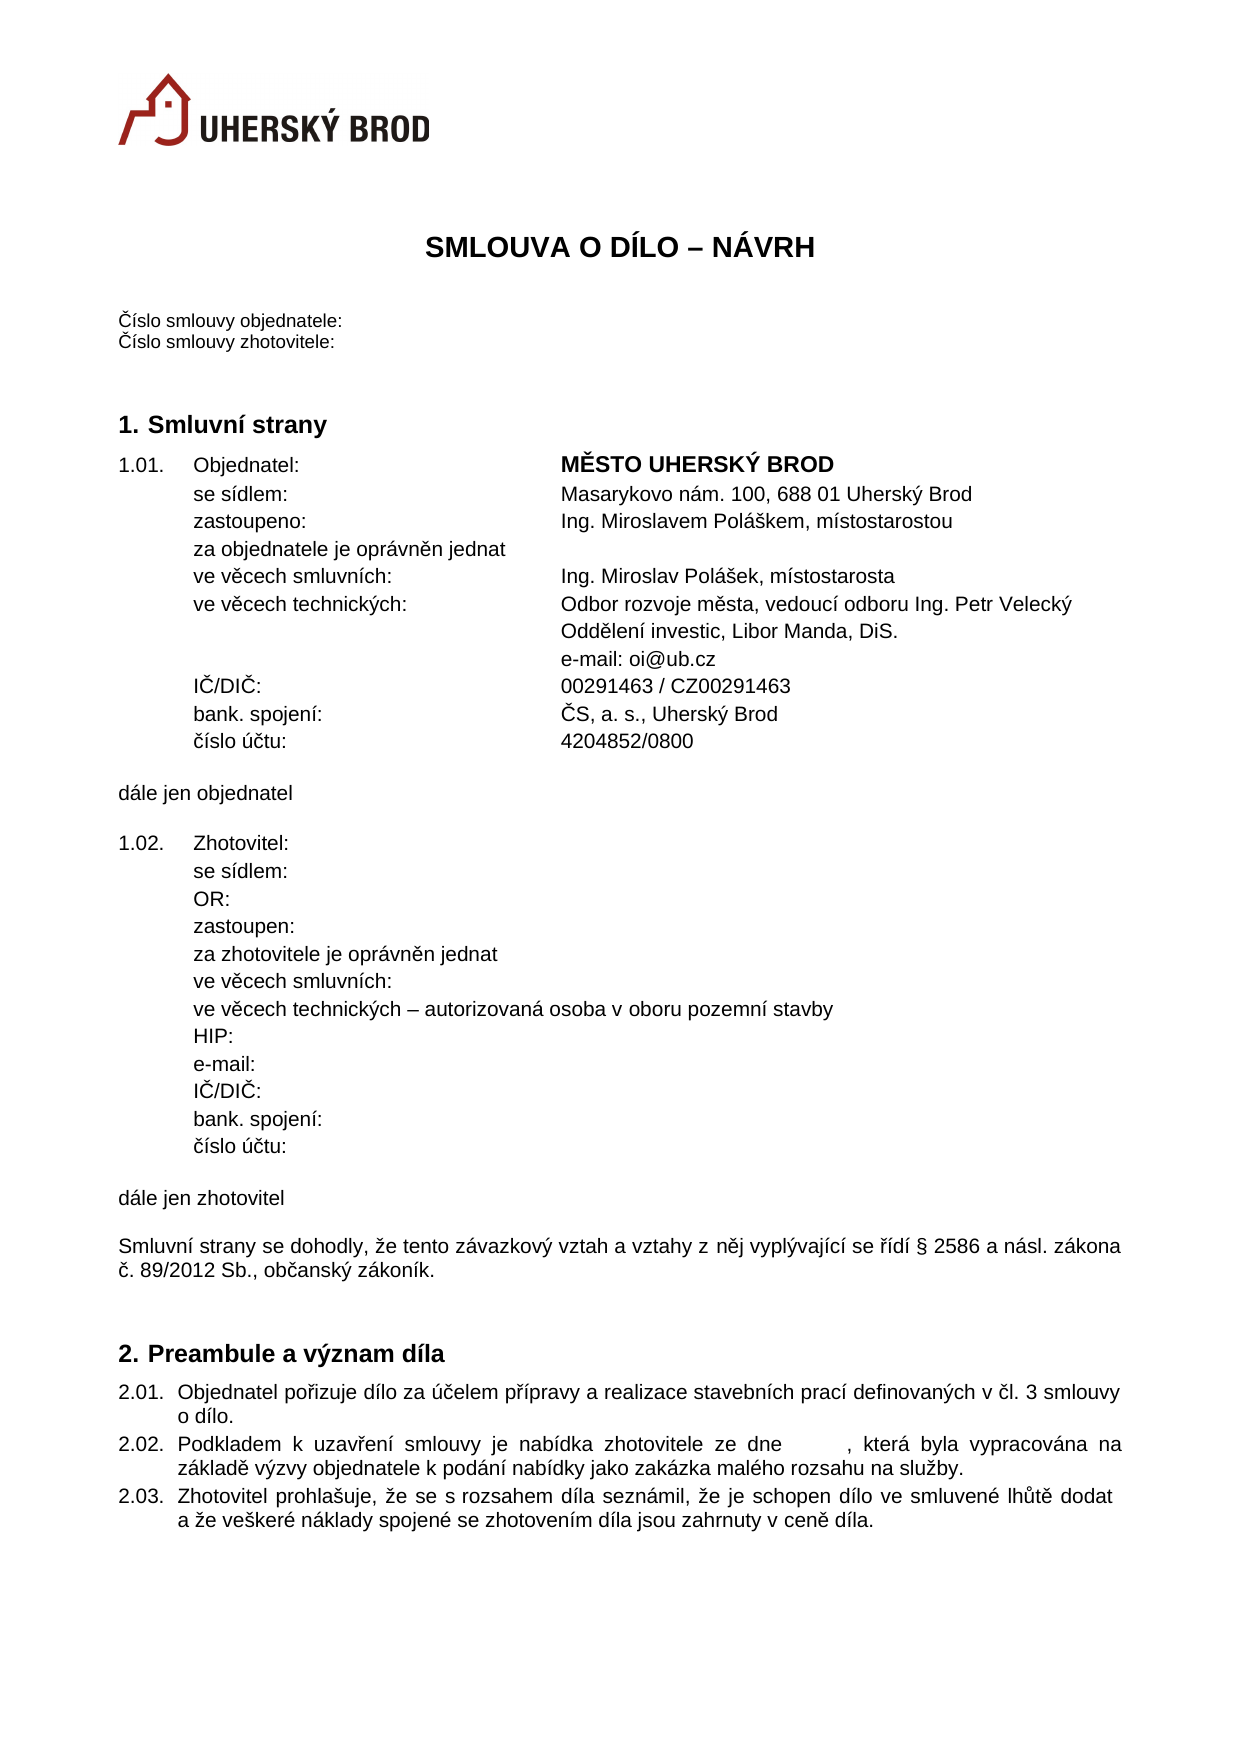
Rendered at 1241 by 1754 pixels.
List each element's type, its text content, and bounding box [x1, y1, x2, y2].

text zastoupeno: Ing. Miroslavem Poláškem, místostarostou [193, 509, 1122, 533]
text Oddělení investic, Libor Manda, DiS. [193, 619, 1122, 643]
text dále jen objednatel [118, 781, 1122, 805]
subtitle Objednatel: MĚSTO UHERSKÝ BROD [118, 451, 1122, 478]
text bank. spojení: ČS, a. s., Uherský Brod [193, 702, 1122, 726]
text Číslo smlouvy objednatele: [118, 310, 1122, 331]
text ve věcech smluvních: [193, 969, 1122, 993]
text IČ/DIČ: [193, 1079, 1122, 1103]
subtitle Objednatel pořizuje dílo za účelem přípravy a realizace stavebních prací definovaných v čl. 3 smlouvy o dílo. [118, 1380, 1122, 1428]
subtitle Preambule a význam díla [118, 1339, 1122, 1368]
text ve věcech smluvních: Ing. Miroslav Polášek, místostarosta [193, 564, 1122, 588]
text Smluvní strany se dohodly, že tento závazkový vztah a vztahy z něj vyplývající se řídí § 2586 a násl. zákona č. 89/2012 Sb., občanský zákoník. [118, 1234, 1122, 1282]
subtitle Zhotovitel: [118, 829, 1122, 855]
text dále jen zhotovitel [118, 1186, 1122, 1210]
subtitle Podkladem k uzavření smlouvy je nabídka zhotovitele ze dne , která byla vypracována na základě výzvy objednatele k podání nabídky jako zakázka malého rozsahu na služby. [118, 1432, 1122, 1480]
text Číslo smlouvy zhotovitele: [118, 331, 1122, 353]
text bank. spojení: [193, 1107, 1122, 1131]
title SMLOUVA O DÍLO – návrh [118, 230, 1122, 264]
text e-mail: [193, 1052, 1122, 1076]
subtitle Smluvní strany [118, 410, 1122, 439]
text ve věcech technických: Odbor rozvoje města, vedoucí odboru Ing. Petr Velecký [193, 592, 1122, 616]
text zastoupen: [193, 914, 1122, 938]
text IČ/DIČ: 00291463 / CZ00291463 [193, 674, 1122, 698]
text HIP: [193, 1024, 1122, 1048]
text číslo účtu: 4204852/0800 [193, 729, 1122, 753]
text e-mail: oi@ub.cz [193, 647, 1122, 671]
text za objednatele je oprávněn jednat [193, 537, 1122, 561]
text za zhotovitele je oprávněn jednat [193, 942, 1122, 966]
picture [118, 73, 429, 146]
text ve věcech technických – autorizovaná osoba v oboru pozemní stavby [193, 997, 1122, 1021]
text číslo účtu: [193, 1134, 1122, 1158]
subtitle Zhotovitel prohlašuje, že se s rozsahem díla seznámil, že je schopen dílo ve smluvené lhůtě dodat a že veškeré náklady spojené se zhotovením díla jsou zahrnuty v ceně díla. [118, 1484, 1122, 1532]
text OR: [193, 887, 1122, 911]
text se sídlem: Masarykovo nám. 100, 688 01 Uherský Brod [193, 482, 1122, 506]
text se sídlem: [193, 859, 1122, 883]
